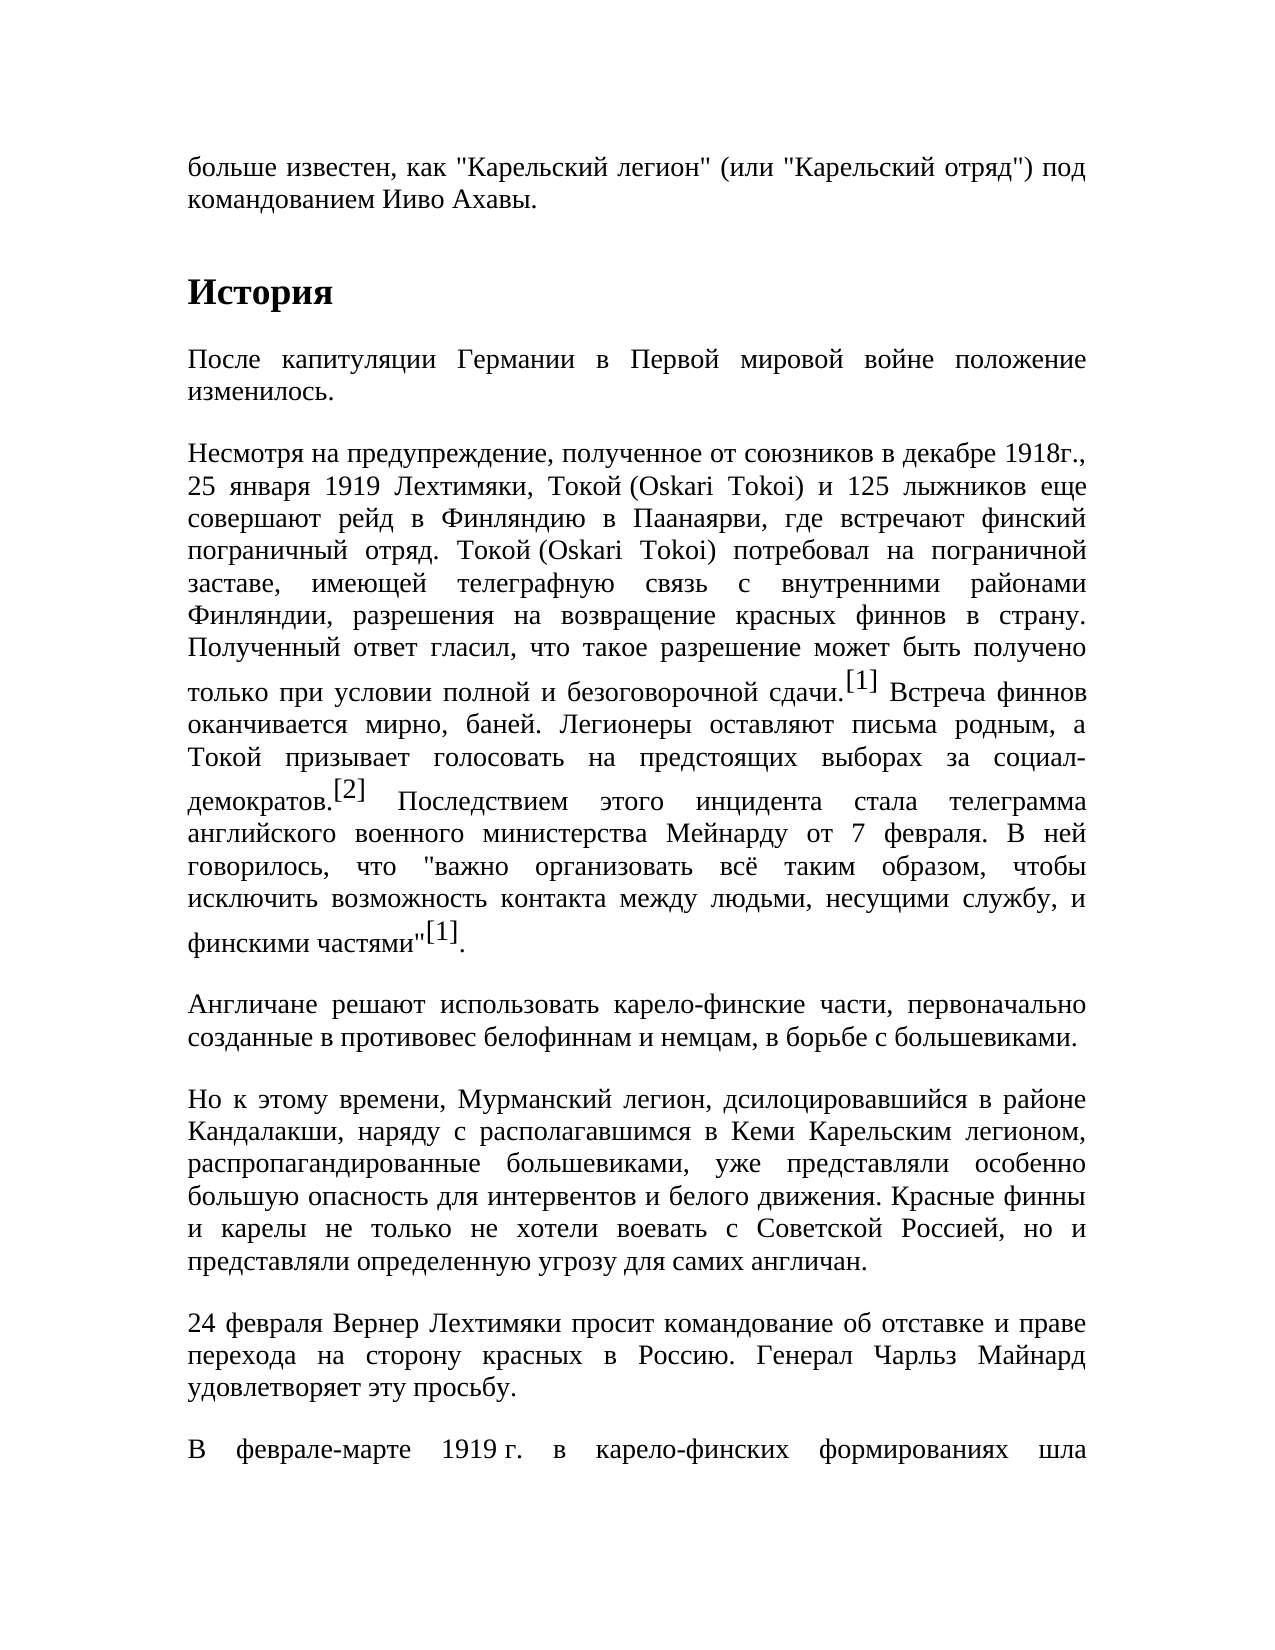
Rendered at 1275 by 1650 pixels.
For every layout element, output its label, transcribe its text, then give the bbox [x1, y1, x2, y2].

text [187, 150, 1087, 215]
text Но к этому времени, Мурманский легион, дсилоцировавшийся в районе Кандалакши, наряду с располагавшимся в Кеми Карельским легионом, распропагандированные большевиками, уже представляли особенно большую опасность для интервентов и белого движения. Красные финны и карелы не только не хотели воевать с Советской Россией, но и представляли определенную угрозу для самих англичан. [187, 1082, 1087, 1276]
text После капитуляции Германии в Первой мировой войне положение изменилось. [187, 342, 1087, 407]
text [187, 1432, 1087, 1477]
text Англичане решают использовать карело-финские части, первоначально созданные в противовес белофиннам и немцам, в борьбе с большевиками. [187, 987, 1087, 1052]
list История [187, 269, 1087, 312]
text Несмотря на предупреждение, полученное от союзников в декабре 1918г., 25 января 1919 Лехтимяки, Токой (Oskari Tokoi) и 125 лыжников еще совершают рейд в Финляндию в Паанаярви, где встречают финский пограничный отряд. Токой (Oskari Tokoi) потребовал на пограничной заставе, имеющей телеграфную связь с внутренними районами Финляндии, разрешения на возвращение красных финнов в страну. Полученный ответ гласил, что такое разрешение может быть получено только при условии полной и безоговорочной сдачи.[1] Встреча финнов оканчивается мирно, баней. Легионеры оставляют письма родным, а Токой призывает голосовать на предстоящих выборах за социал-демократов.[2] Последствием этого инцидента стала телеграмма английского военного министерства Мейнарду от 7 февраля. В ней говорилось, что "важно организовать всё таким образом, чтобы исключить возможность контакта между людьми, несущими службу, и финскими частями"[1]. [187, 436, 1087, 958]
text 24 февраля Вернер Лехтимяки просит командование об отставке и праве перехода на сторону красных в Россию. Генерал Чарльз Майнард удовлетворяет эту просьбу. [187, 1306, 1087, 1403]
